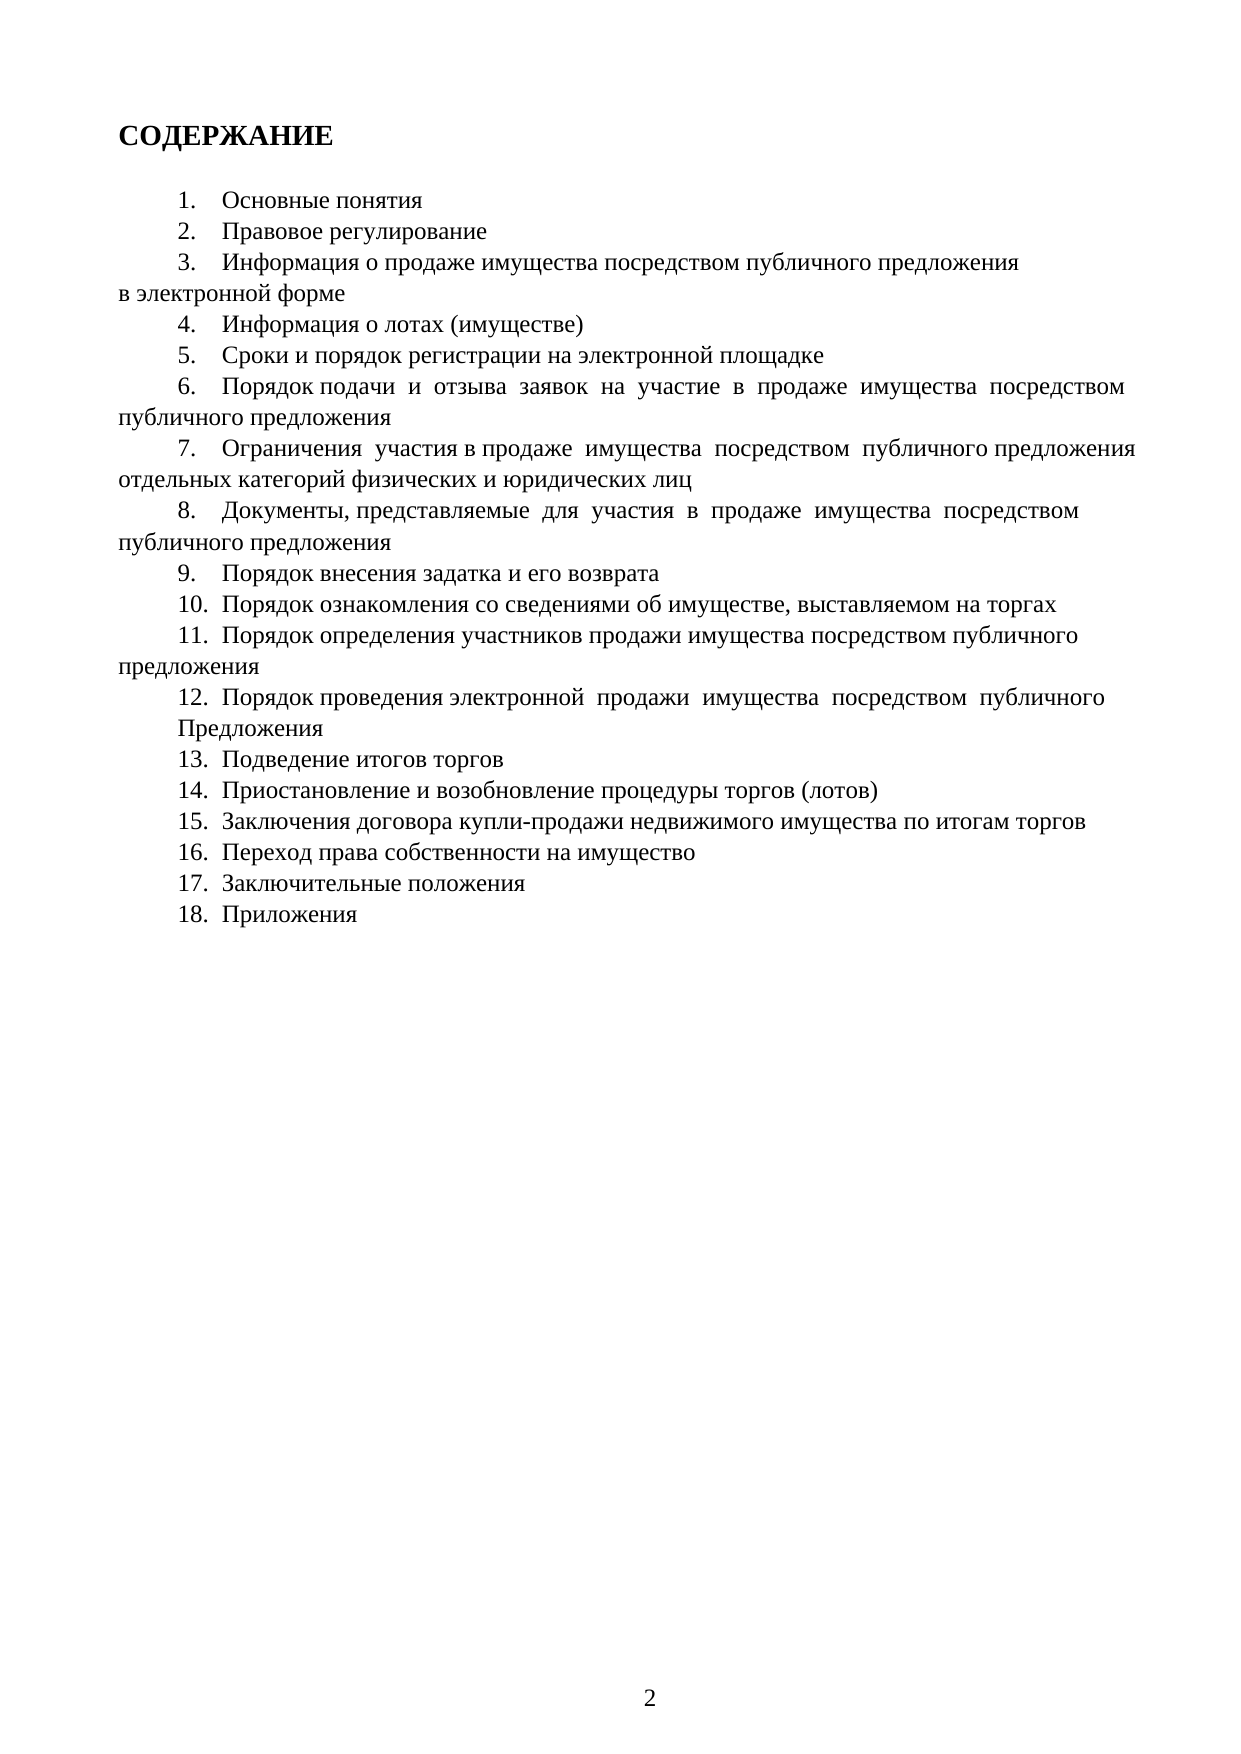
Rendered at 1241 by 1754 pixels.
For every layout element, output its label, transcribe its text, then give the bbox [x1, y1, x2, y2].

list Информация о лотах (имуществе) [118, 309, 1181, 338]
list Порядок проведения электронной продажи имущества посредством публичного [118, 682, 1181, 711]
list Порядок подачи и отзыва заявок на участие в продаже имущества посредством публичного предложения [118, 371, 1181, 431]
list Ограничения участия в продаже имущества посредством публичного предложения отдельных категорий физических и юридических лиц [118, 433, 1181, 493]
list Правовое регулирование [118, 216, 1181, 245]
list Порядок внесения задатка и его возврата [118, 558, 1181, 586]
list Приостановление и возобновление процедуры торгов (лотов) [118, 775, 1181, 804]
list Приложения [118, 899, 1181, 928]
list Подведение итогов торгов [118, 744, 1181, 773]
list Переход права собственности на имущество [118, 837, 1181, 866]
text Предложения [118, 713, 1181, 742]
list Документы, представляемые для участия в продаже имущества посредством публичного предложения [118, 496, 1181, 555]
list Информация о продаже имущества посредством публичного предложения в электронной форме [118, 247, 1181, 307]
text СОДЕРЖАНИЕ [118, 118, 1181, 152]
list Заключительные положения [118, 868, 1181, 897]
list Порядок ознакомления со сведениями об имуществе, выставляемом на торгах [118, 589, 1181, 617]
list Сроки и порядок регистрации на электронной площадке [118, 340, 1181, 369]
list Порядок определения участников продажи имущества посредством публичного предложения [118, 620, 1181, 679]
list Заключения договора купли-продажи недвижимого имущества по итогам торгов [118, 806, 1181, 835]
list Основные понятия [118, 185, 1181, 214]
